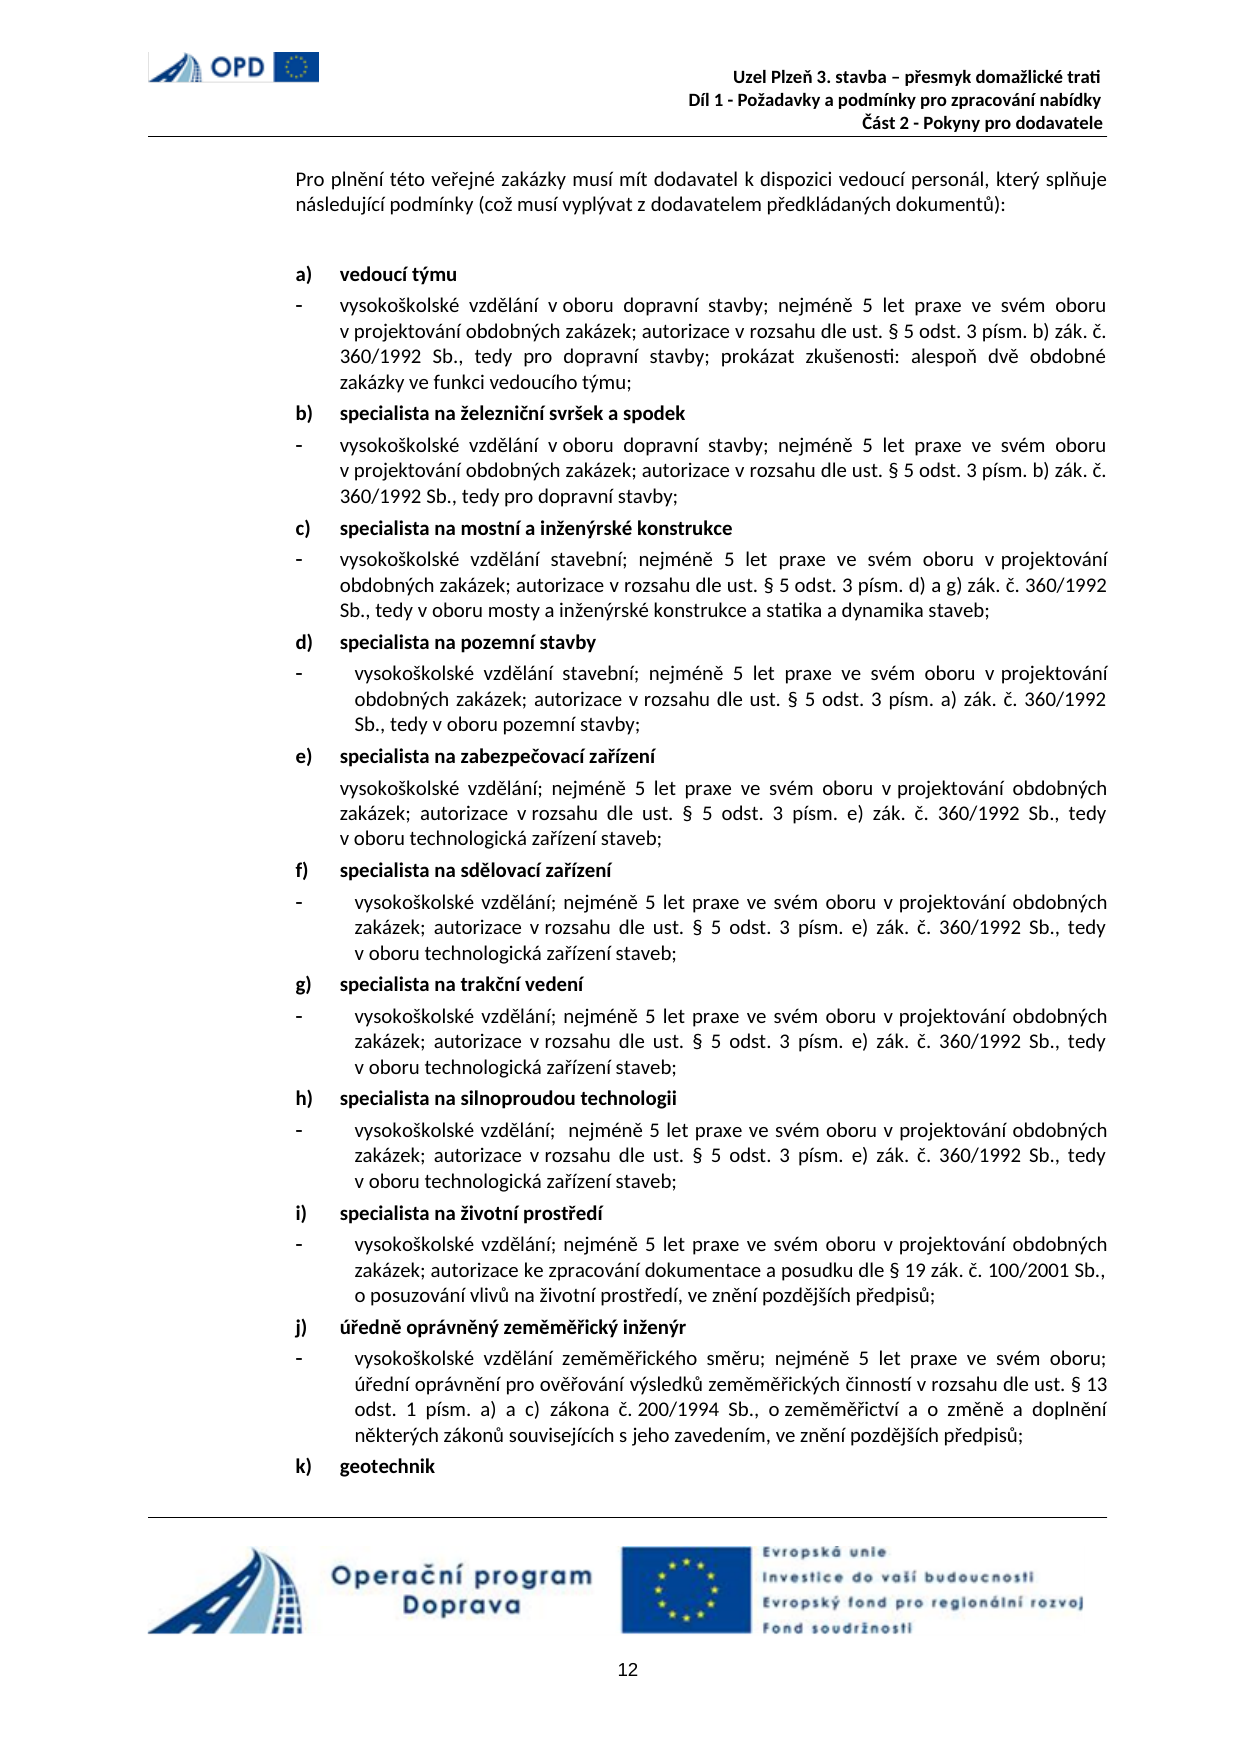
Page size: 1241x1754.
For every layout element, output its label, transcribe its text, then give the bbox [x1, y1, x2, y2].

list specialista na sdělovací zařízení [295, 857, 1107, 883]
list vysokoškolské vzdělání v oboru dopravní stavby; nejméně 5 let praxe ve svém oboru v projektování obdobných zakázek; autorizace v rozsahu dle ust. § 5 odst. 3 písm. b) zák. č. 360/1992 Sb., tedy pro dopravní stavby; [295, 432, 1107, 508]
list vysokoškolské vzdělání zeměměřického směru; nejméně 5 let praxe ve svém oboru; úřední oprávnění pro ověřování výsledků zeměměřických činností v rozsahu dle ust. § 13 odst. 1 písm. a) a c) zákona č. 200/1994 Sb., o zeměměřictví a o změně a doplnění některých zákonů souvisejících s jeho zavedením, ve znění pozdějších předpisů; [295, 1346, 1107, 1447]
list specialista na životní prostředí [295, 1200, 1107, 1225]
list vysokoškolské vzdělání stavební; nejméně 5 let praxe ve svém oboru v projektování obdobných zakázek; autorizace v rozsahu dle ust. § 5 odst. 3 písm. d) a g) zák. č. 360/1992 Sb., tedy v oboru mosty a inženýrské konstrukce a statika a dynamika staveb; [295, 546, 1107, 623]
list specialista na trakční vedení [295, 971, 1107, 997]
list specialista na mostní a inženýrské konstrukce [295, 515, 1107, 540]
list vysokoškolské vzdělání; nejméně 5 let praxe ve svém oboru v projektování obdobných zakázek; autorizace v rozsahu dle ust. § 5 odst. 3 písm. e) zák. č. 360/1992 Sb., tedy v oboru technologická zařízení staveb; [339, 775, 1107, 851]
list vysokoškolské vzdělání v oboru dopravní stavby; nejméně 5 let praxe ve svém oboru v projektování obdobných zakázek; autorizace v rozsahu dle ust. § 5 odst. 3 písm. b) zák. č. 360/1992 Sb., tedy pro dopravní stavby; prokázat zkušenosti: alespoň dvě obdobné zakázky ve funkci vedoucího týmu; [295, 293, 1107, 394]
list vysokoškolské vzdělání; nejméně 5 let praxe ve svém oboru v projektování obdobných zakázek; autorizace v rozsahu dle ust. § 5 odst. 3 písm. e) zák. č. 360/1992 Sb., tedy v oboru technologická zařízení staveb; [295, 1117, 1107, 1193]
text Pro plnění této veřejné zakázky musí mít dodavatel k dispozici vedoucí personál, který splňuje následující podmínky (což musí vyplývat z dodavatelem předkládaných dokumentů): [295, 166, 1107, 217]
list vysokoškolské vzdělání; nejméně 5 let praxe ve svém oboru v projektování obdobných zakázek; autorizace v rozsahu dle ust. § 5 odst. 3 písm. e) zák. č. 360/1992 Sb., tedy v oboru technologická zařízení staveb; [295, 1003, 1107, 1079]
picture [147, 1546, 1085, 1637]
list vysokoškolské vzdělání; nejméně 5 let praxe ve svém oboru v projektování obdobných zakázek; autorizace ke zpracování dokumentace a posudku dle § 19 zák. č. 100/2001 Sb., o posuzování vlivů na životní prostředí, ve znění pozdějších předpisů; [295, 1231, 1107, 1308]
list vedoucí týmu [295, 261, 1107, 286]
list specialista na železniční svršek a spodek [295, 401, 1107, 426]
list specialista na silnoproudou technologii [295, 1086, 1107, 1111]
list specialista na zabezpečovací zařízení [295, 743, 1107, 768]
list vysokoškolské vzdělání stavební; nejméně 5 let praxe ve svém oboru v projektování obdobných zakázek; autorizace v rozsahu dle ust. § 5 odst. 3 písm. a) zák. č. 360/1992 Sb., tedy v oboru pozemní stavby; [295, 661, 1107, 737]
list úředně oprávněný zeměměřický inženýr [295, 1314, 1107, 1339]
list specialista na pozemní stavby [295, 629, 1107, 654]
picture [147, 52, 319, 84]
list vysokoškolské vzdělání; nejméně 5 let praxe ve svém oboru v projektování obdobných zakázek; autorizace v rozsahu dle ust. § 5 odst. 3 písm. e) zák. č. 360/1992 Sb., tedy v oboru technologická zařízení staveb; [295, 889, 1107, 965]
list geotechnik [295, 1453, 1107, 1479]
